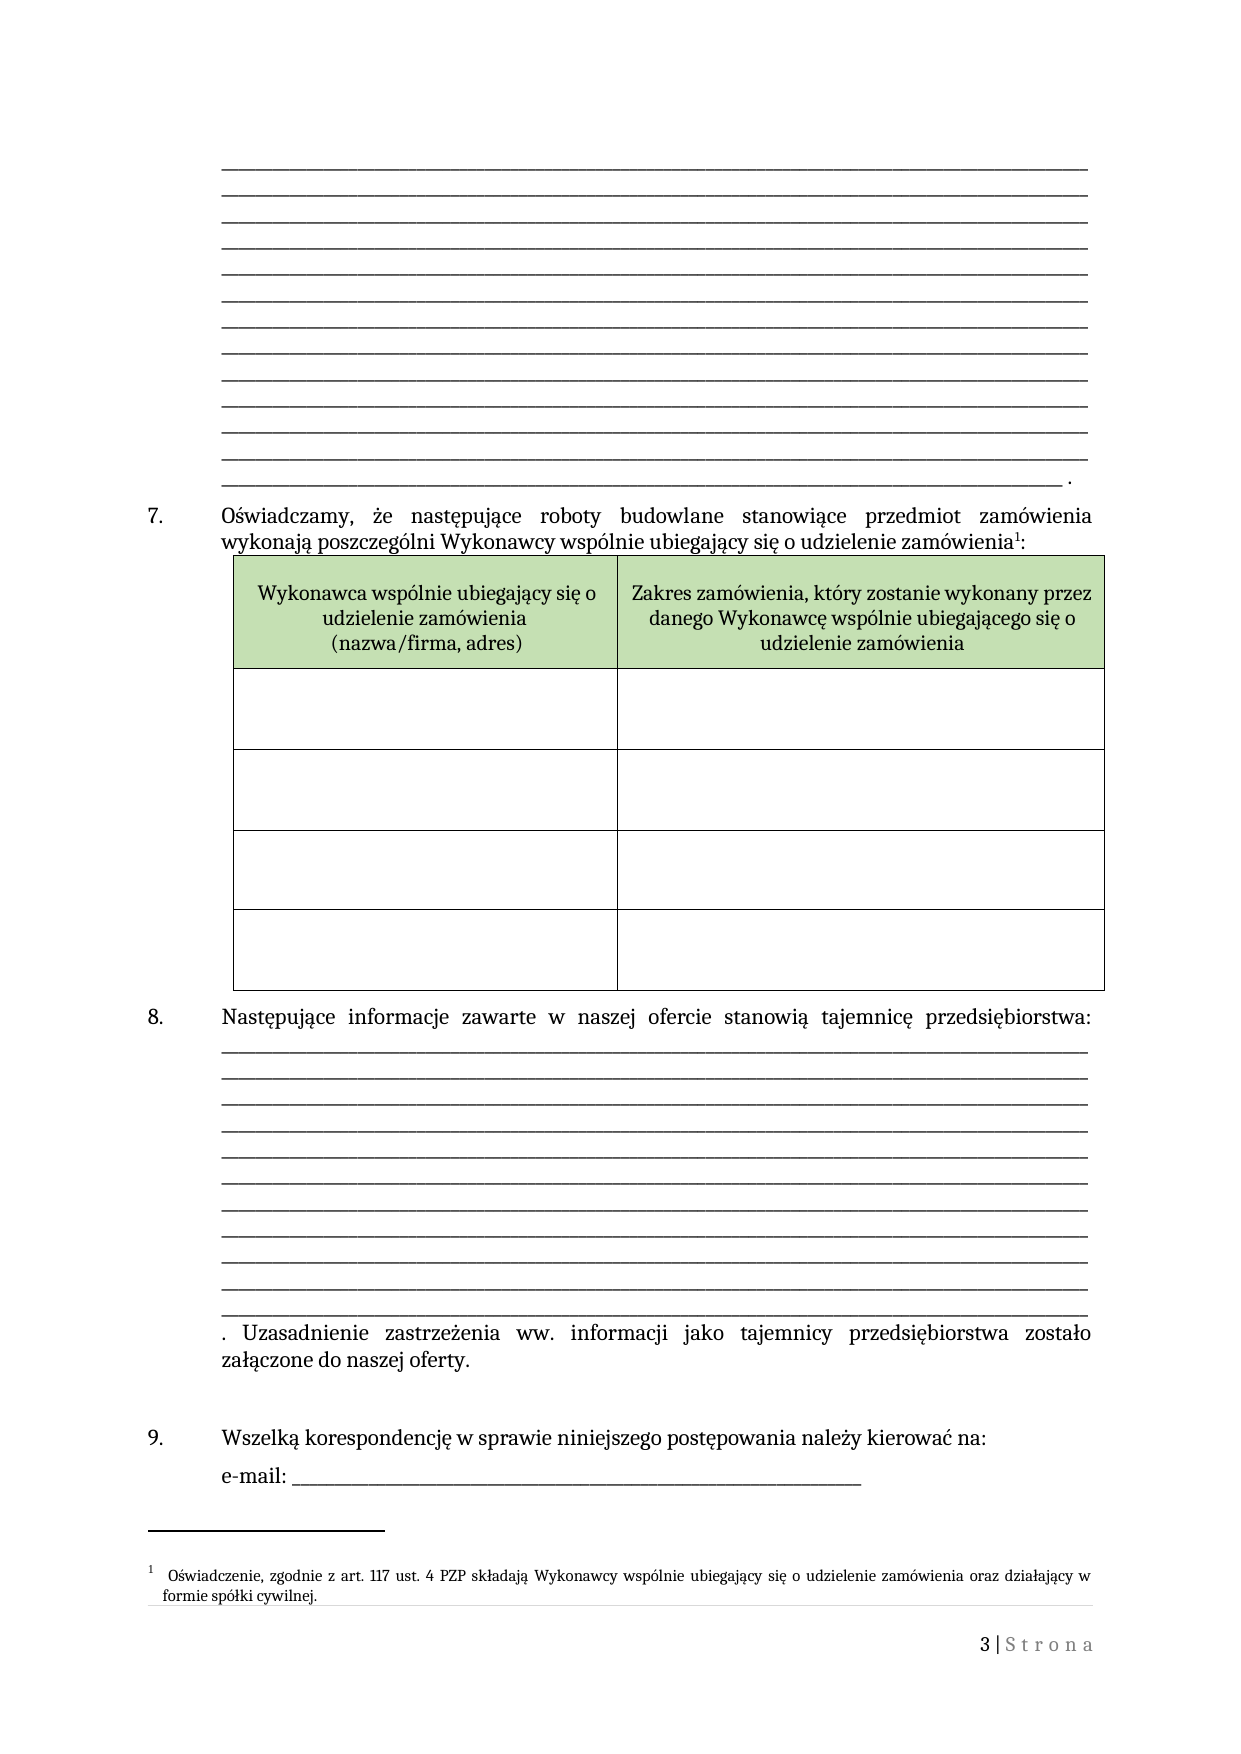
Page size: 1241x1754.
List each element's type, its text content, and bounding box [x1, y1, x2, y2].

text 9. Wszelką korespondencję w sprawie niniejszego postępowania należy kierować na: [148, 1424, 1093, 1451]
text e-mail: ___________________________________________________________________ [221, 1463, 1093, 1489]
table_cell [234, 750, 617, 830]
table_header Wykonawca wspólnie ubiegający się o udzielenie zamówienia (nazwa/firma, adres) [234, 556, 617, 668]
table_cell [618, 831, 1104, 909]
table_cell [234, 669, 617, 749]
table_cell [618, 750, 1104, 830]
table_cell [618, 910, 1104, 990]
table_header Zakres zamówienia, który zostanie wykonany przez danego Wykonawcę wspólnie ubiegającego się o udzielenie zamówienia [618, 556, 1104, 668]
text 8. Następujące informacje zawarte w naszej ofercie stanowią tajemnicę przedsiębiorstwa: __________________________________________________________________________________________________________________________________________________________________________________________________________________________________________________________________________________________________________________________________________________________________________________________________________________________________________________________________________________________________________________________________________________________________________________________________________________________________________________________________________________________________________________________________________________________________________________________________________________________________________________________________________________________________________________________________________________________________________________________________________________________________________________________________________________________________________________________________________________________________. Uzasadnienie zastrzeżenia ww. informacji jako tajemnicy przedsiębiorstwa zostało załączone do naszej oferty. [148, 1004, 1093, 1373]
table_cell [234, 831, 617, 909]
list 7. Oświadczamy, że następujące roboty budowlane stanowiące przedmiot zamówienia wykonają poszczególni Wykonawcy wspólnie ubiegający się o udzielenie zamówienia: [148, 503, 1093, 555]
table_cell [618, 669, 1104, 749]
text ___________________________________________________________________________________________________________________________________________________________________________________________________________________________________________________________________________________________________________________________________________________________________________________________________________________________________________________________________________________________________________________________________________________________________________________________________________________________________________________________________________________________________________________________________________________________________________________________________________________________________________________________________________________________________________________________________________________________________________________________________________________________________________________________________________________________________________________________________________________________________________________________________________________________________________________________________________________________________________________________________________________________________________ . [221, 148, 1093, 490]
table_cell [234, 910, 617, 990]
